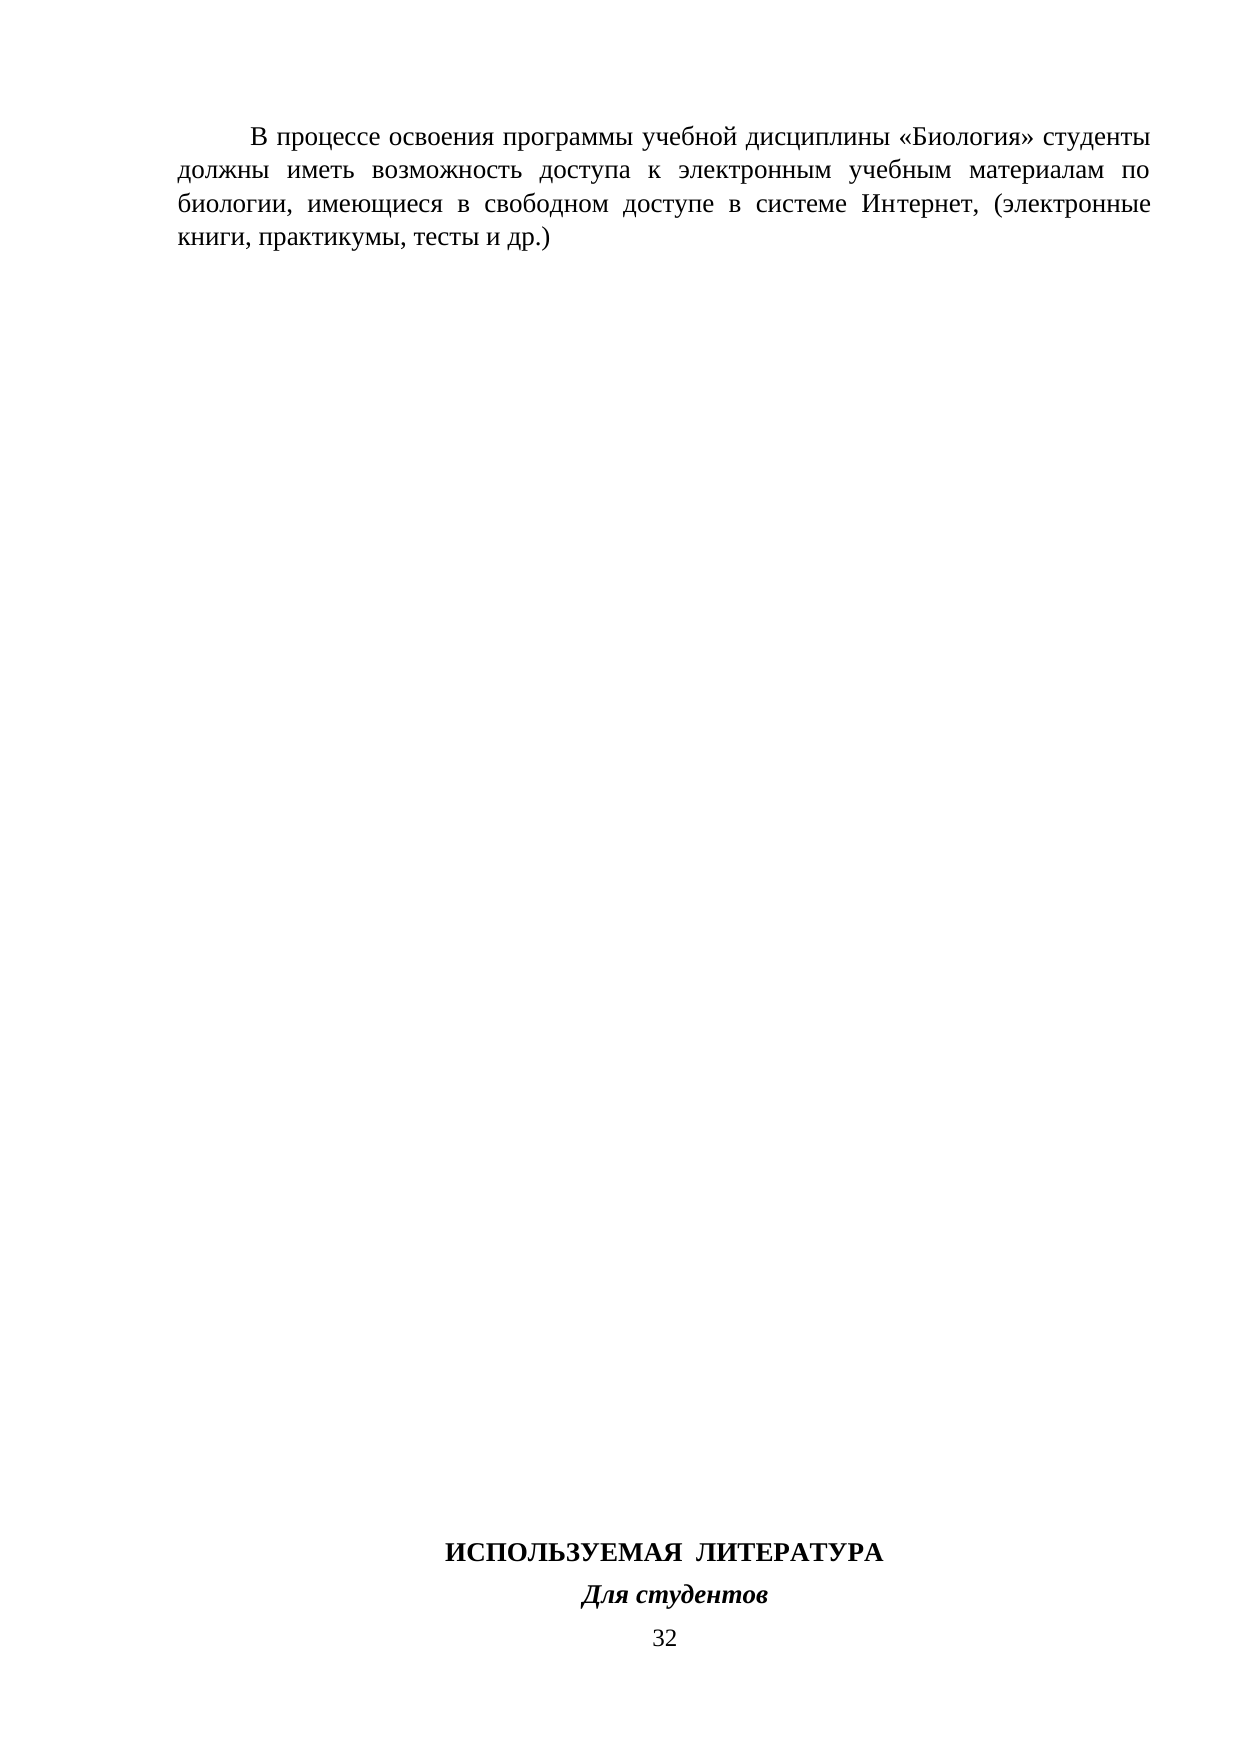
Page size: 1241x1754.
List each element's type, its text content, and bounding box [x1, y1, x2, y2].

text Для студентов [583, 1578, 1152, 1609]
text В процессе освоения программы учебной дисциплины «Биология» студенты должны иметь возможность доступа к электронным учебным материалам по биологии, имеющиеся в свободном доступе в системе Интернет, (электронные книги, практикумы, тесты и др.) [177, 118, 1151, 252]
text ИСПОЛЬЗУЕМАЯ ЛИТЕРАТУРА [177, 1536, 1152, 1567]
